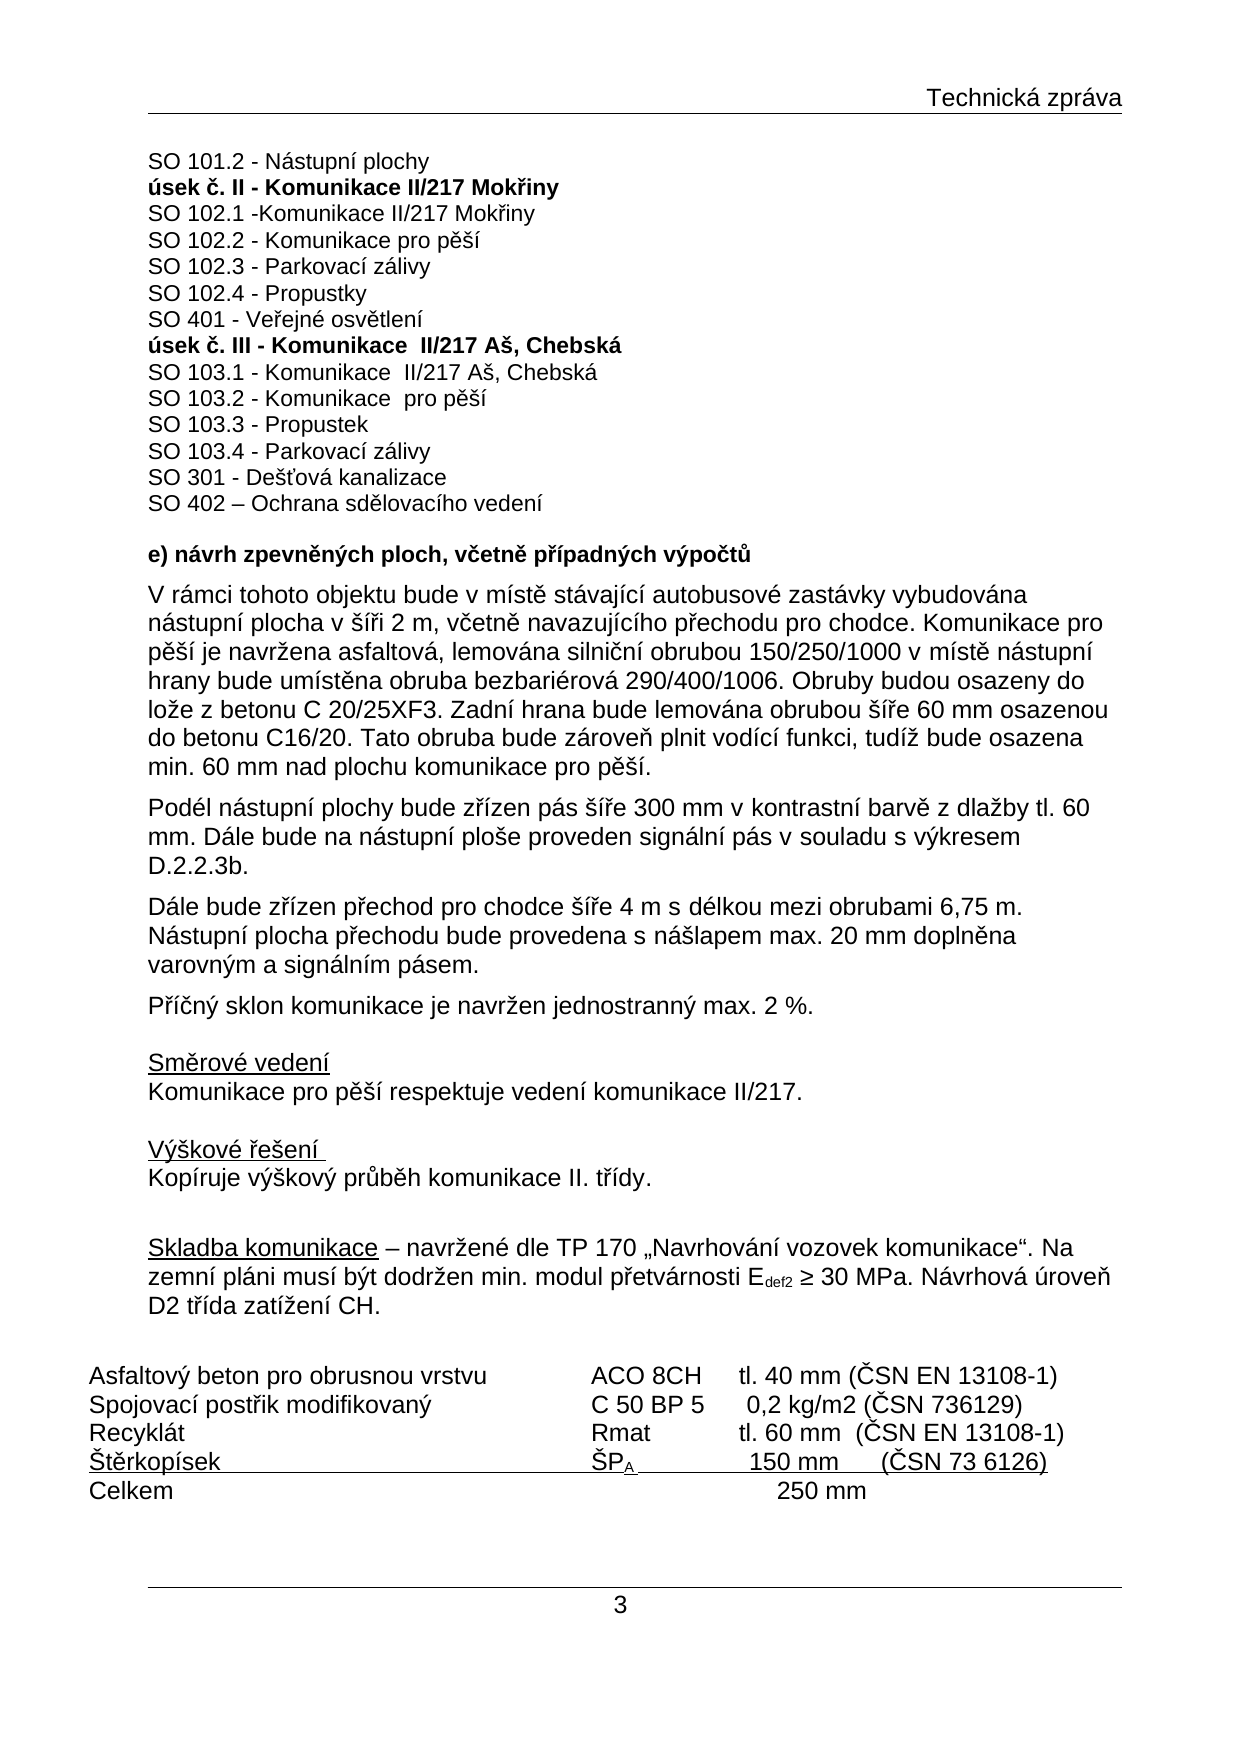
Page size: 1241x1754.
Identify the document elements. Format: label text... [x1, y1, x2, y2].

text Recyklát Rmat tl. 60 mm (ČSN EN 13108-1) [89, 1418, 1122, 1447]
text SO 401 - Veřejné osvětlení [148, 306, 1122, 332]
text úsek č. III - Komunikace II/217 Aš, Chebská [148, 332, 1122, 358]
text Asfaltový beton pro obrusnou vrstvu ACO 8CH tl. 40 mm (ČSN EN 13108-1) [89, 1361, 1122, 1389]
text V rámci tohoto objektu bude v místě stávající autobusové zastávky vybudována nástupní plocha v šíři 2 m, včetně navazujícího přechodu pro chodce. Komunikace pro pěší je navržena asfaltová, lemována silniční obrubou 150/250/1000 v místě nástupní hrany bude umístěna obruba bezbariérová 290/400/1006. Obruby budou osazeny do lože z betonu C 20/25XF3. Zadní hrana bude lemována obrubou šíře 60 mm osazenou do betonu C16/20. Tato obruba bude zároveň plnit vodící funkci, tudíž bude osazena min. 60 mm nad plochu komunikace pro pěší. [148, 579, 1122, 781]
text Štěrkopísek ŠPA 150 mm (ČSN 73 6126) [89, 1447, 1122, 1476]
text SO 301 - Dešťová kanalizace [148, 464, 1122, 490]
text SO 103.4 - Parkovací zálivy [148, 438, 1122, 464]
text e) návrh zpevněných ploch, včetně případných výpočtů [148, 541, 1122, 567]
text Kopíruje výškový průběh komunikace II. třídy. [148, 1163, 1122, 1192]
text SO 102.3 - Parkovací zálivy [148, 253, 1122, 279]
text Příčný sklon komunikace je navržen jednostranný max. 2 %. [148, 991, 1122, 1019]
text Směrové vedení [148, 1048, 1122, 1077]
text Dále bude zřízen přechod pro chodce šíře 4 m s délkou mezi obrubami 6,75 m. Nástupní plocha přechodu bude provedena s nášlapem max. 20 mm doplněna varovným a signálním pásem. [148, 892, 1122, 978]
text SO 402 – Ochrana sdělovacího vedení [148, 490, 1122, 517]
text SO 101.2 - Nástupní plochy [148, 148, 1122, 174]
text Celkem 250 mm [89, 1476, 1122, 1504]
text SO 102.2 - Komunikace pro pěší [148, 227, 1122, 253]
text Spojovací postřik modifikovaný C 50 BP 5 0,2 kg/m2 (ČSN 736129) [89, 1389, 1122, 1418]
text Komunikace pro pěší respektuje vedení komunikace II/217. [148, 1077, 1122, 1106]
text úsek č. II - Komunikace II/217 Mokřiny [148, 174, 1122, 200]
text Výškové řešení [148, 1134, 1122, 1163]
text SO 103.1 - Komunikace II/217 Aš, Chebská [148, 358, 1122, 385]
text Podél nástupní plochy bude zřízen pás šíře 300 mm v kontrastní barvě z dlažby tl. 60 mm. Dále bude na nástupní ploše proveden signální pás v souladu s výkresem D.2.2.3b. [148, 793, 1122, 879]
text SO 102.1 -Komunikace II/217 Mokřiny [148, 200, 1122, 227]
text Skladba komunikace – navržené dle TP 170 „Navrhování vozovek komunikace“. Na zemní pláni musí být dodržen min. modul přetvárnosti Edef2 ≥ 30 MPa. Návrhová úroveň D2 třída zatížení CH. [148, 1233, 1122, 1319]
text SO 103.2 - Komunikace pro pěší [148, 385, 1122, 411]
text SO 102.4 - Propustky [148, 279, 1122, 306]
text SO 103.3 - Propustek [148, 411, 1122, 438]
